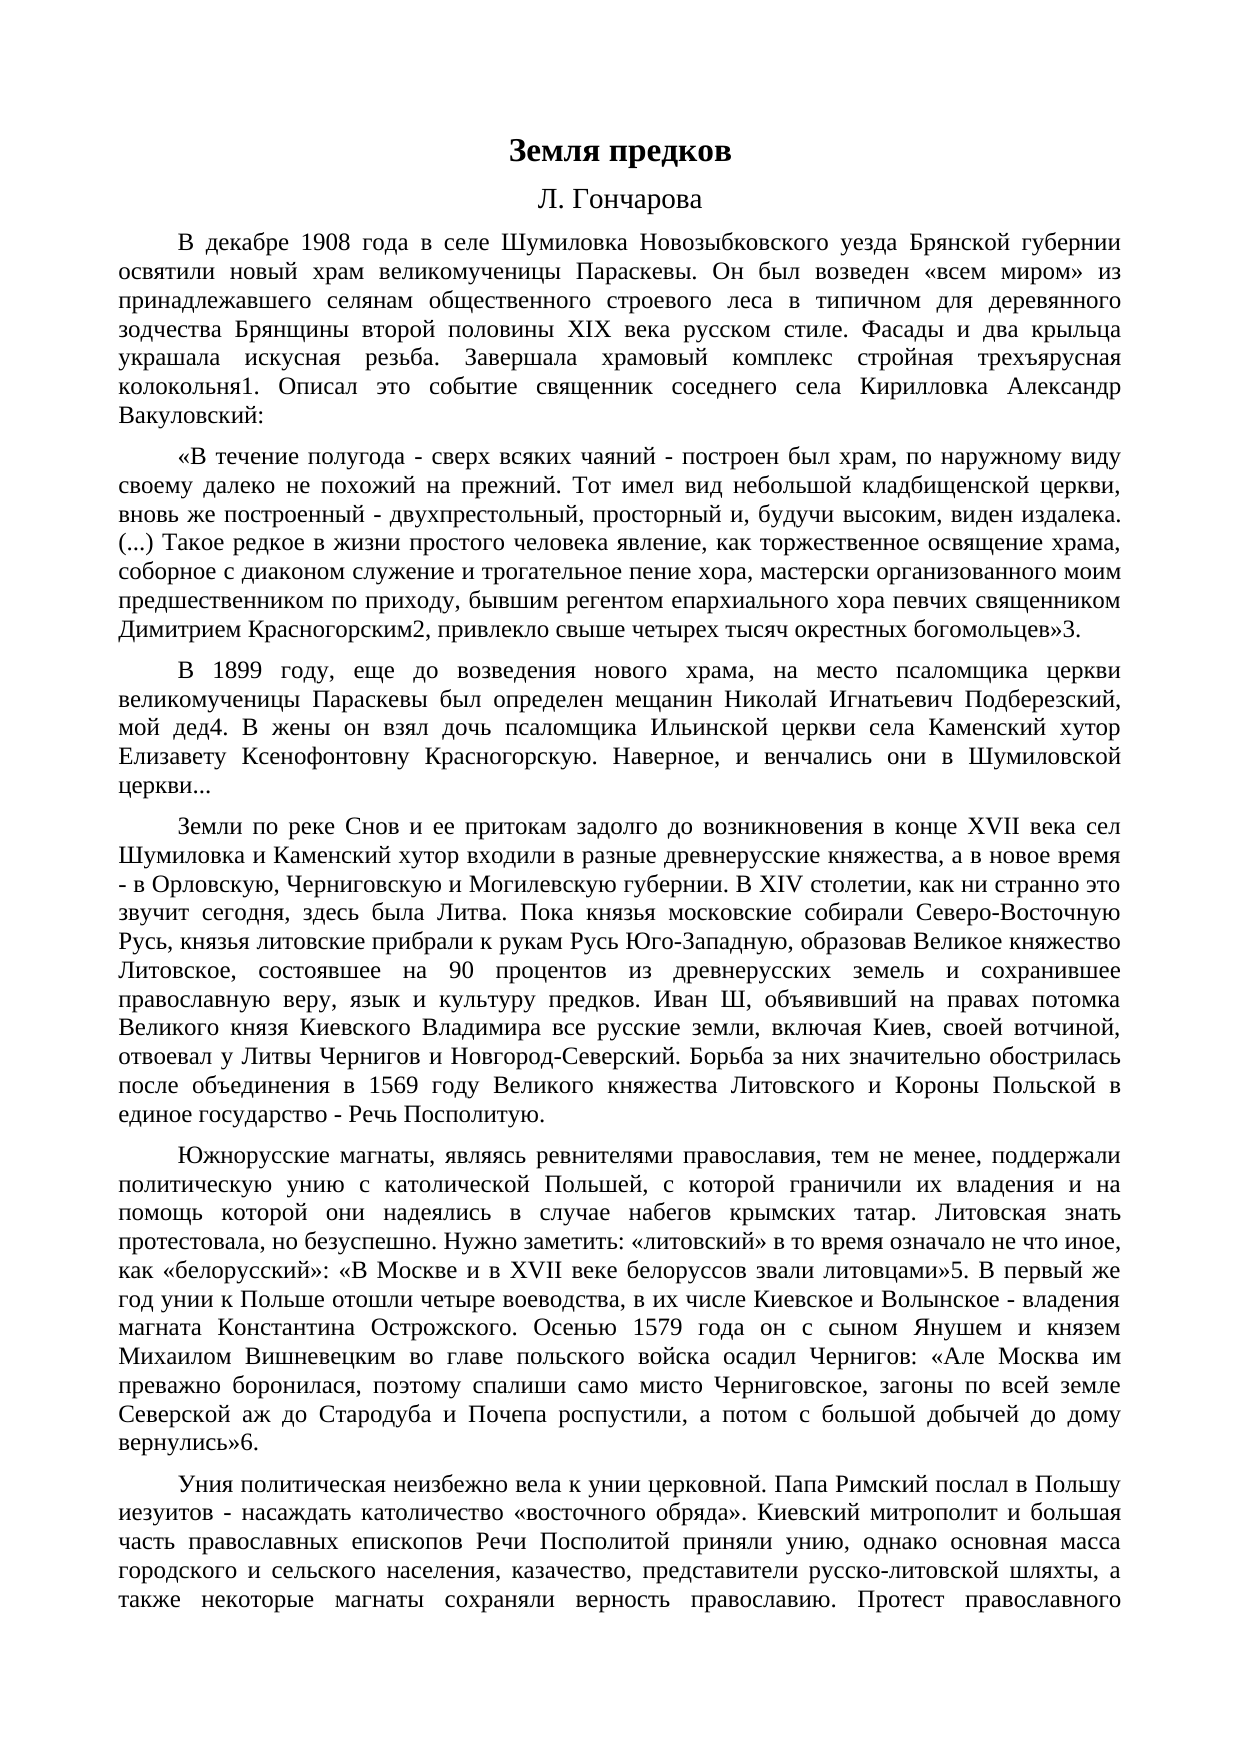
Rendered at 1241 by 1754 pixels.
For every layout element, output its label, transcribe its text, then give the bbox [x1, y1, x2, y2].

text Южнорусские магнаты, являясь ревнителями православия, тем не менее, поддержали политическую унию с католической Польшей, с которой граничили их владения и на помощь которой они надеялись в случае набегов крымских татар. Литовская знать протестовала, но безуспешно. Нужно заметить: «литовский» в то время означало не что иное, как «белорусский»: «В Москве и в XVII веке белоруссов звали литовцами»5. В первый же год унии к Польше отошли четыре воеводства, в их числе Киевское и Волынское - владения магната Константина Острожского. Осенью 1579 года он с сыном Янушем и князем Михаилом Вишневецким во главе польского войска осадил Чернигов: «Але Москва им преважно боронилася, поэтому спалиши само мисто Черниговское, загоны по всей земле Северской аж до Стародуба и Почепа роспустили, а потом с большой добычей до дому вернулись»6. [118, 1140, 1122, 1456]
text В 1899 году, еще до возведения нового храма, на место псаломщика церкви великомученицы Параскевы был определен мещанин Николай Игнатьевич Подберезский, мой дед4. В жены он взял дочь псаломщика Ильинской церкви села Каменский хутор Елизавету Ксенофонтовну Красногорскую. Наверное, и венчались они в Шумиловской церкви... [118, 655, 1122, 799]
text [118, 1469, 1122, 1612]
text Земли по реке Снов и ее притокам задолго до возникновения в конце XVII века сел Шумиловка и Каменский хутор входили в разные древнерусские княжества, а в новое время - в Орловскую, Черниговскую и Могилевскую губернии. В XIV столетии, как ни странно это звучит сегодня, здесь была Литва. Пока князья московские собирали Северо-Восточную Русь, князья литовские прибрали к рукам Русь Юго-Западную, образовав Великое княжество Литовское, состоявшее на 90 процентов из древнерусских земель и сохранившее православную веру, язык и культуру предков. Иван Ш, объявивший на правах потомка Великого князя Киевского Владимира все русские земли, включая Киев, своей вотчиной, отвоевал у Литвы Чернигов и Новгород-Северский. Борьба за них значительно обострилась после объединения в 1569 году Великого княжества Литовского и Короны Польской в единое государство - Речь Посполитую. [118, 811, 1122, 1127]
text В декабре 1908 года в селе Шумиловка Новозыбковского уезда Брянской губернии освятили новый храм великомученицы Параскевы. Он был возведен «всем миром» из принадлежавшего селянам общественного строевого леса в типичном для деревянного зодчества Брянщины второй половины XIX века русском стиле. Фасады и два крыльца украшала искусная резьба. Завершала храмовый комплекс стройная трехъярусная колокольня1. Описал это событие священник соседнего села Кирилловка Александр Вакуловский: [118, 227, 1122, 429]
text Земля предков [118, 131, 1122, 169]
text «В течение полугода - сверх всяких чаяний - построен был храм, по наружному виду своему далеко не похожий на прежний. Тот имел вид небольшой кладбищенской церкви, вновь же построенный - двухпрестольный, просторный и, будучи высоким, виден издалека. (...) Такое редкое в жизни простого человека явление, как торжественное освящение храма, соборное с диаконом служение и трогательное пение хора, мастерски организованного моим предшественником по приходу, бывшим регентом епархиального хора певчих священником Димитрием Красногорским2, привлекло свыше четырех тысяч окрестных богомольцев»3. [118, 441, 1122, 642]
text Л. Гончарова [118, 181, 1122, 215]
